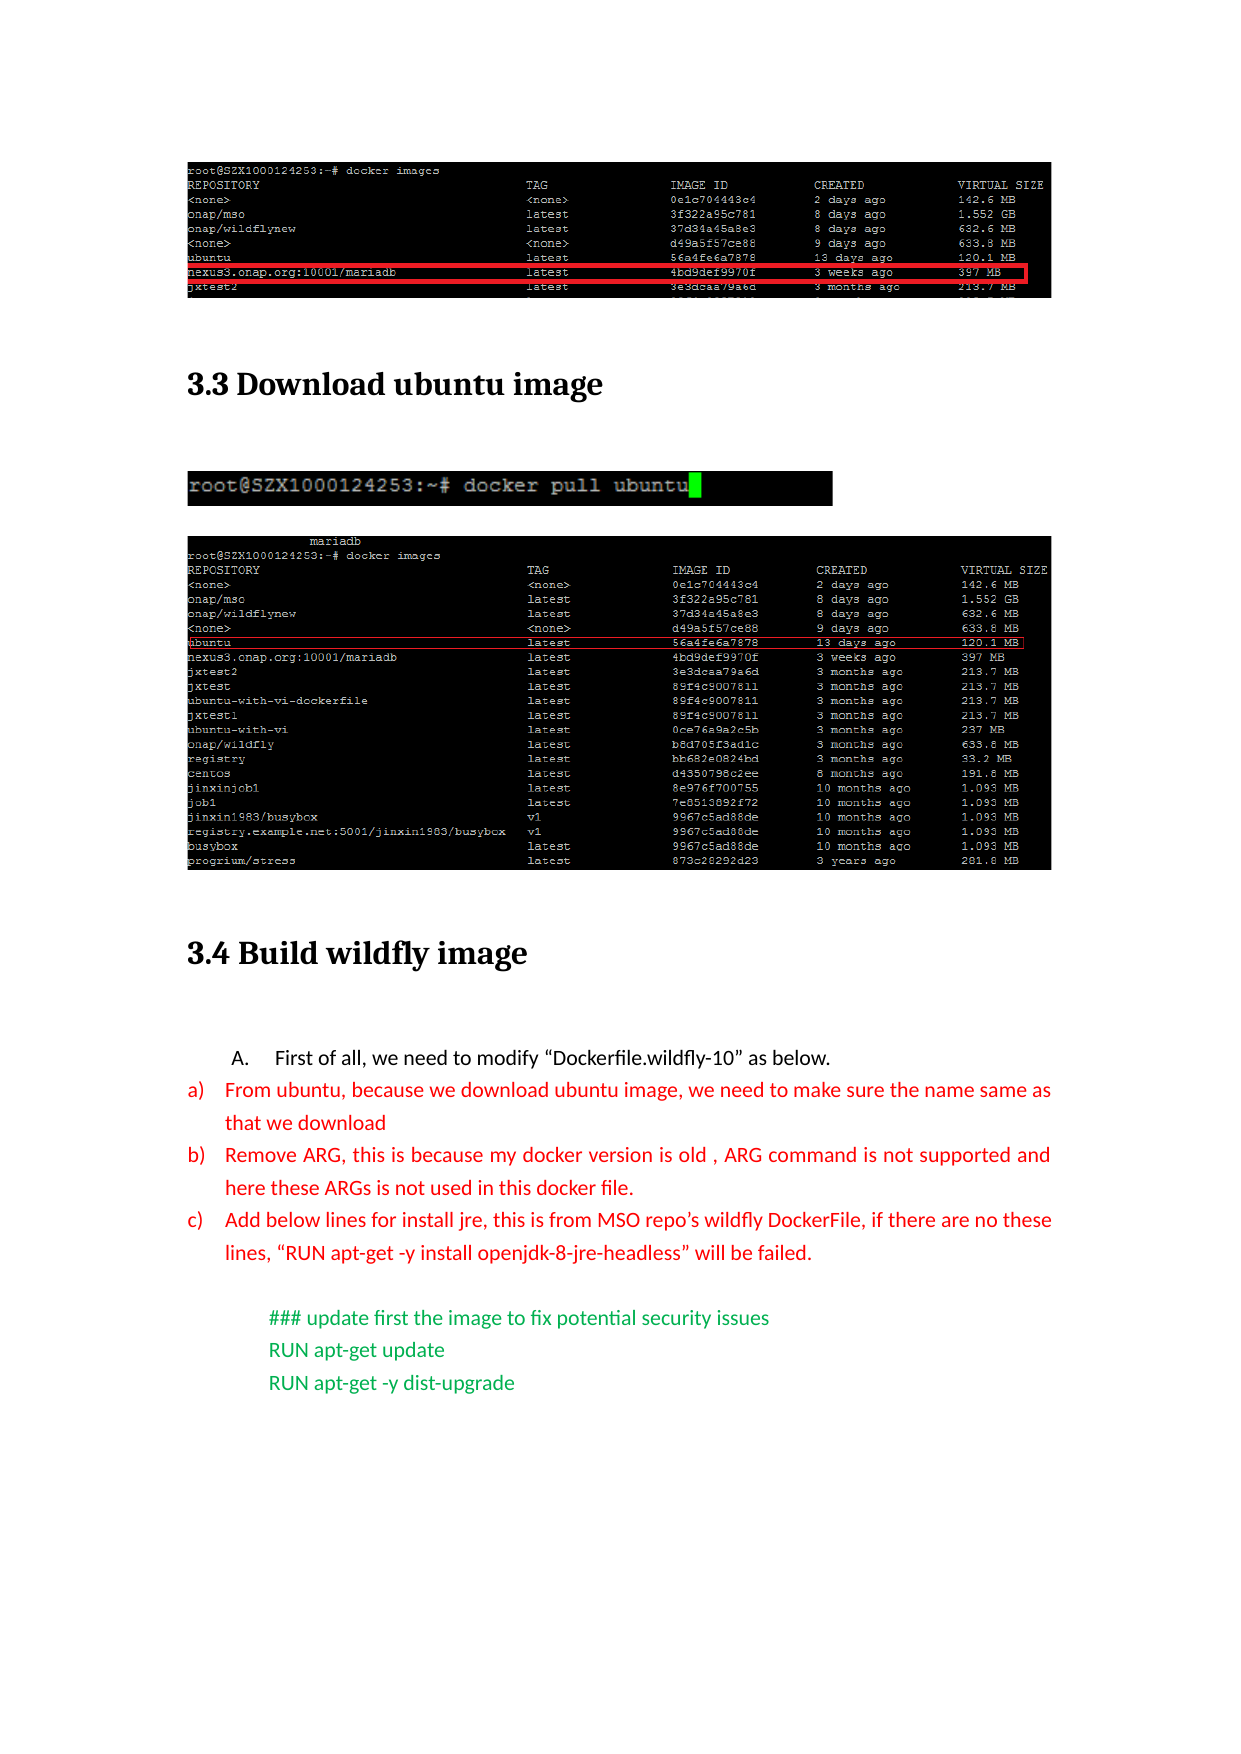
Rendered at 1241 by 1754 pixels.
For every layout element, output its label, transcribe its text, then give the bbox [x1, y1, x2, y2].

subtitle 3.3 Download ubuntu image [187, 352, 1053, 417]
list RUN apt-get update [225, 1334, 1053, 1366]
picture [187, 536, 1052, 870]
picture [187, 162, 1052, 298]
list Add below lines for install jre, this is from MSO repo’s wildfly DockerFile, if there are no these lines, “RUN apt-get -y install openjdk-8-jre-headless” will be failed. [187, 1204, 1053, 1269]
list Remove ARG, this is because my docker version is old , ARG command is not supported and here these ARGs is not used in this docker file. [187, 1139, 1053, 1204]
subtitle 3.4 Build wildfly image [187, 921, 1053, 986]
list RUN apt-get -y dist-upgrade [225, 1366, 1053, 1399]
list From ubuntu, because we download ubuntu image, we need to make sure the name same as that we download [187, 1074, 1053, 1139]
picture [187, 471, 833, 506]
list ### update first the image to fix potential security issues [225, 1301, 1053, 1334]
list First of all, we need to modify “Dockerfile.wildfly-10” as below. [231, 1041, 1053, 1074]
